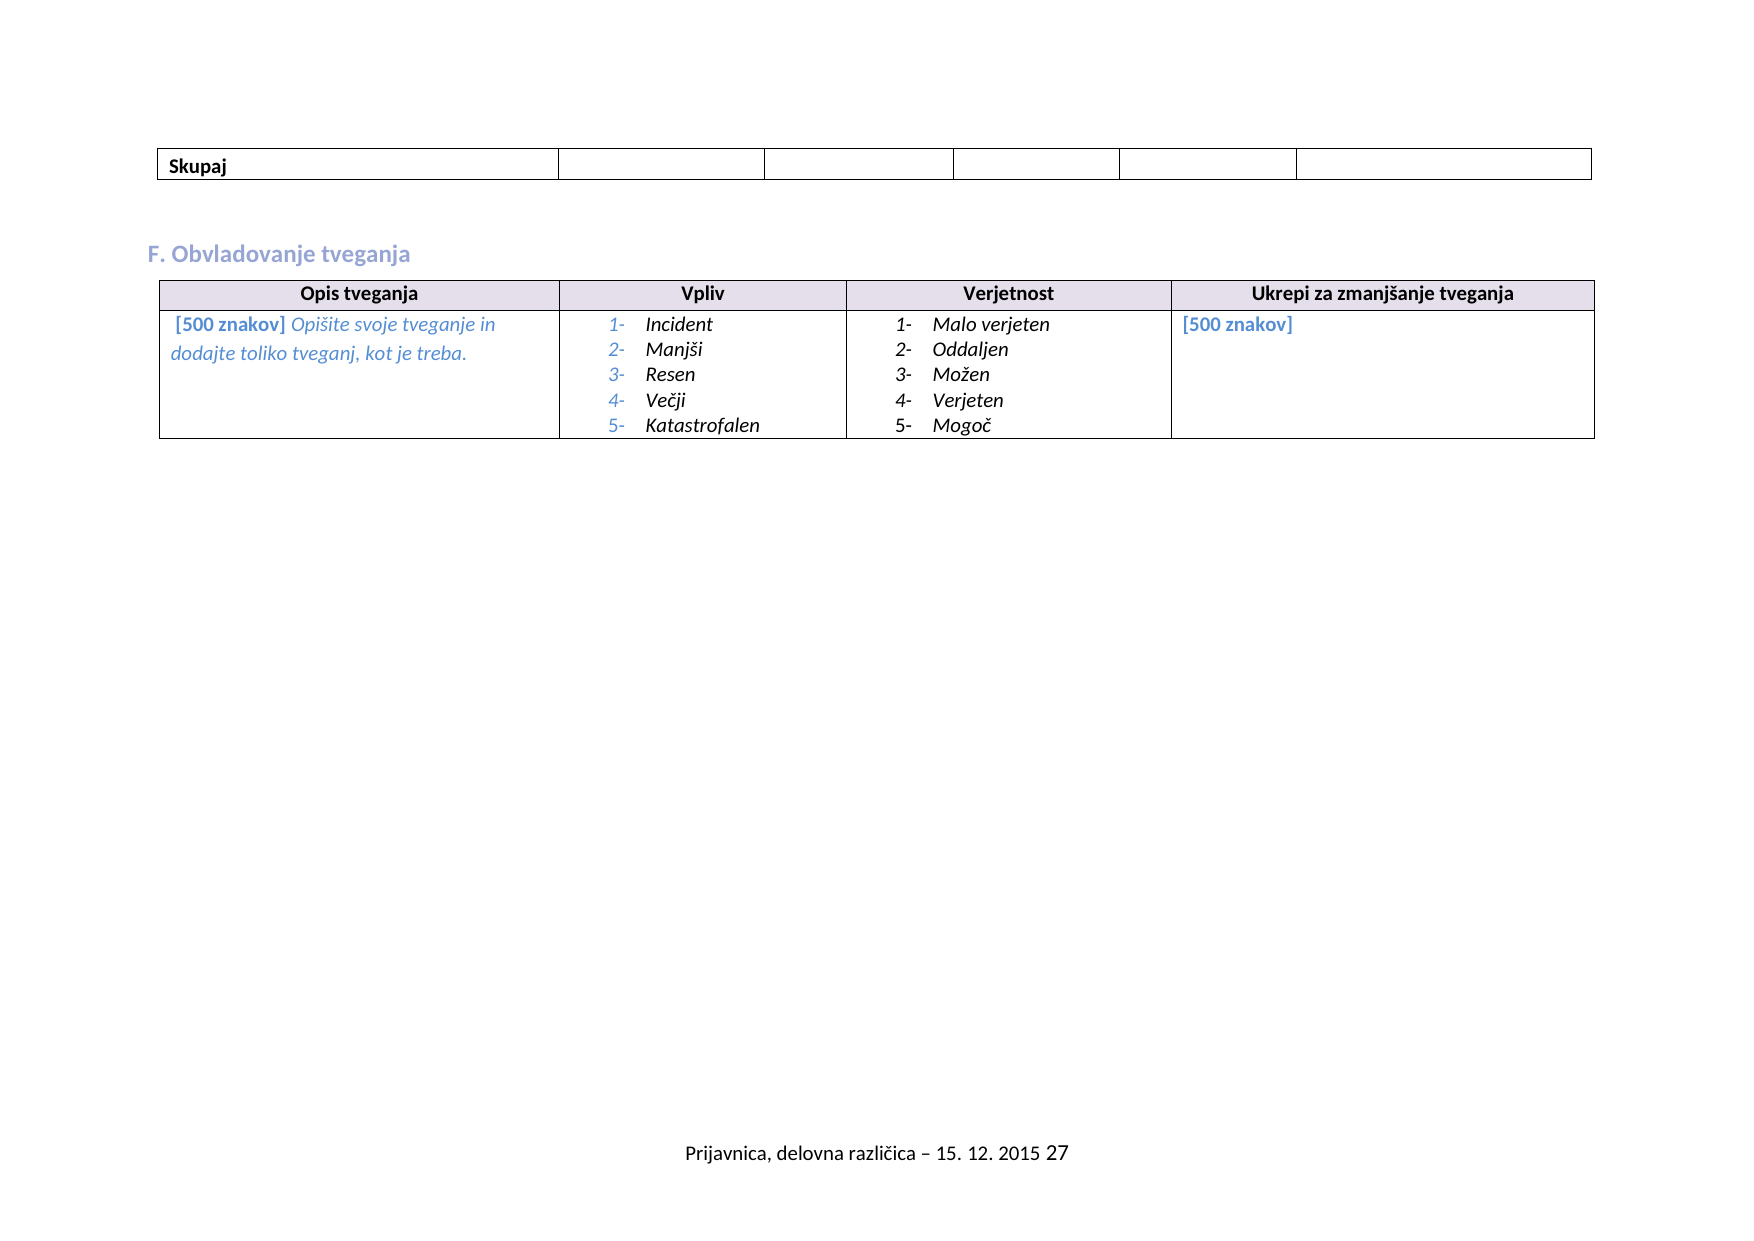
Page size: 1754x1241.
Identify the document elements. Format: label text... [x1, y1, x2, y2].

table_header Opis tveganja [160, 281, 559, 310]
table_cell [1297, 149, 1591, 179]
table_header Verjetnost [847, 281, 1171, 310]
text F. Obvladovanje tveganja [148, 238, 1606, 269]
table_header Vpliv [560, 281, 846, 310]
table_cell [500 znakov] [1172, 311, 1594, 438]
table_cell [954, 149, 1119, 179]
table_cell Skupaj [158, 149, 558, 179]
table_cell Incident Manjši Resen Večji Katastrofalen [560, 311, 846, 438]
table_header Ukrepi za zmanjšanje tveganja [1172, 281, 1594, 310]
table_cell [559, 149, 764, 179]
table_cell Malo verjeten Oddaljen Možen Verjeten Mogoč [847, 311, 1171, 438]
table_cell [765, 149, 953, 179]
table_cell [1120, 149, 1296, 179]
table_cell [500 znakov] Opišite svoje tveganje in dodajte toliko tveganj, kot je treba. [160, 311, 559, 438]
